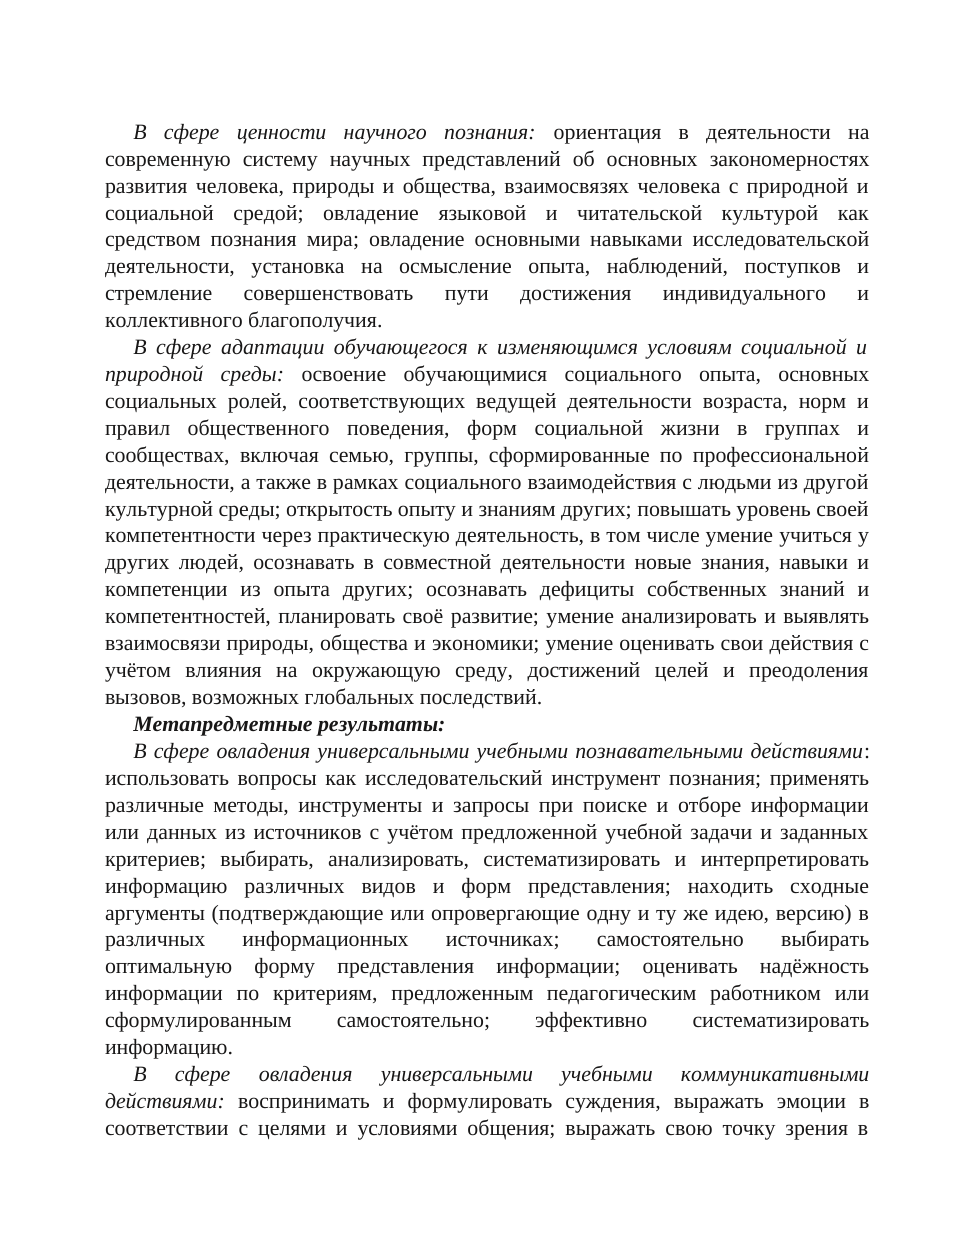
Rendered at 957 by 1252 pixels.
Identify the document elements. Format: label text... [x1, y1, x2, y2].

text В сфере ценности научного познания: ориентация в деятельности на современную систему научных представлений об основных закономерностях развития человека, природы и общества, взаимосвязях человека с природной и социальной средой; овладение языковой и читательской культурой как средством познания мира; овладение основными навыками исследовательской деятельности, установка на осмысление опыта, наблюдений, поступков и стремление совершенствовать пути достижения индивидуального и коллективного благополучия. [105, 119, 870, 332]
text В сфере адаптации обучающегося к изменяющимся условиям социальной и природной среды: освоение обучающимися социального опыта, основных социальных ролей, соответствующих ведущей деятельности возраста, норм и правил общественного поведения, форм социальной жизни в группах и сообществах, включая семью, группы, сформированные по профессиональной деятельности, а также в рамках социального взаимодействия с людьми из другой культурной среды; открытость опыту и знаниям других; повышать уровень своей компетентности через практическую деятельность, в том числе умение учиться у других людей, осознавать в совместной деятельности новые знания, навыки и компетенции из опыта других; осознавать дефициты собственных знаний и компетентностей, планировать своё развитие; умение анализировать и выявлять взаимосвязи природы, общества и экономики; умение оценивать свои действия с учётом влияния на окружающую среду, достижений целей и преодоления вызовов, возможных глобальных последствий. [105, 334, 870, 709]
text В сфере овладения универсальными учебными познавательными действиями: использовать вопросы как исследовательский инструмент познания; применять различные методы, инструменты и запросы при поиске и отборе информации или данных из источников с учётом предложенной учебной задачи и заданных критериев; выбирать, анализировать, систематизировать и интерпретировать информацию различных видов и форм представления; находить сходные аргументы (подтверждающие или опровергающие одну и ту же идею, версию) в различных информационных источниках; самостоятельно выбирать оптимальную форму представления информации; оценивать надёжность информации по критериям, предложенным педагогическим работником или сформулированным самостоятельно; эффективно систематизировать информацию. [105, 738, 870, 1059]
text Метапредметные результаты: [105, 711, 870, 736]
